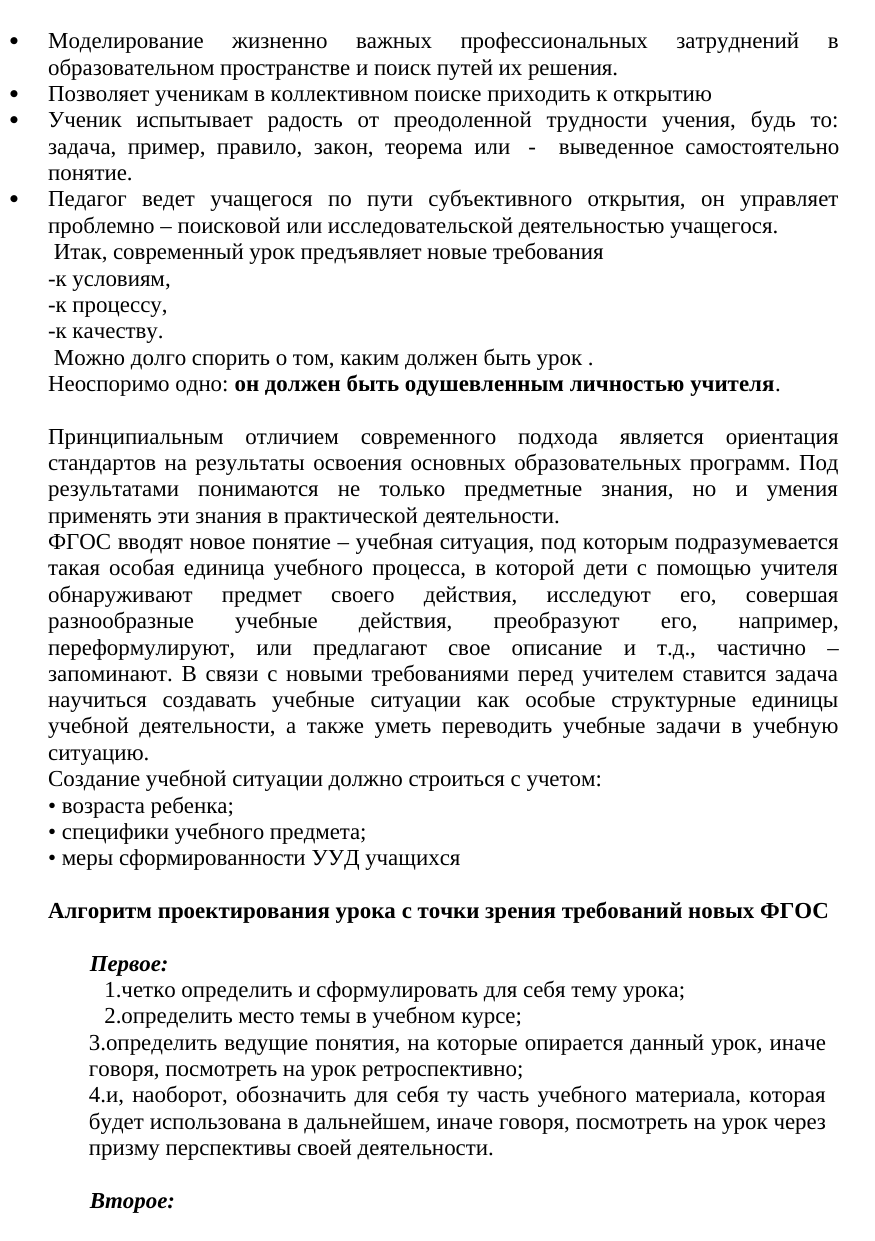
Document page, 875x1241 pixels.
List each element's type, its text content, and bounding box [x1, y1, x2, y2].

list Моделирование жизненно важных профессиональных затруднений в образовательном пространстве и поиск путей их решения. [10, 27, 840, 80]
text Итак, современный урок предъявляет новые требования [48, 238, 840, 264]
text 3.определить ведущие понятия, на которые опирается данный урок, иначе говоря, посмотреть на урок ретроспективно; [89, 1029, 827, 1082]
text Второе: [89, 1187, 840, 1213]
list Педагог ведет учащегося по пути субъективного открытия, он управляет проблемно – поисковой или исследовательской деятельностью учащегося. [10, 186, 840, 238]
text Можно долго спорить о том, каким должен быть урок . [48, 344, 840, 370]
text -к процессу, [48, 291, 840, 317]
text Принципиальным отличием современного подхода является ориентация стандартов на результаты освоения основных образовательных программ. Под результатами понимаются не только предметные знания, но и умения применять эти знания в практической деятельности. [48, 396, 840, 528]
text ФГОС вводят новое понятие – учебная ситуация, под которым подразумевается такая особая единица учебного процесса, в которой дети с помощью учителя обнаруживают предмет своего действия, исследуют его, совершая разнообразные учебные действия, преобразуют его, например, переформулируют, или предлагают свое описание и т.д., частично – запоминают. В связи с новыми требованиями перед учителем ставится задача научиться создавать учебные ситуации как особые структурные единицы учебной деятельности, а также уметь переводить учебные задачи в учебную ситуацию. [48, 528, 840, 765]
text Алгоритм проектирования урока с точки зрения требований новых ФГОС [48, 897, 867, 923]
text Создание учебной ситуации должно строиться с учетом: [48, 765, 840, 792]
list Позволяет ученикам в коллективном поиске приходить к открытию [10, 80, 840, 106]
text 2.определить место темы в учебном курсе; [104, 1002, 840, 1029]
text • меры сформированности УУД учащихся [48, 844, 840, 871]
text Первое: [89, 950, 840, 976]
text • специфики учебного предмета; [48, 818, 840, 844]
text 4.и, наоборот, обозначить для себя ту часть учебного материала, которая будет использована в дальнейшем, иначе говоря, посмотреть на урок через призму перспективы своей деятельности. [89, 1082, 827, 1161]
text 1.четко определить и сформулировать для себя тему урока; [104, 976, 840, 1002]
text • возраста ребенка; [48, 792, 840, 818]
list Ученик испытывает радость от преодоленной трудности учения, будь то: задача, пример, правило, закон, теорема или - выведенное самостоятельно понятие. [10, 106, 840, 186]
text Неоспоримо одно: он должен быть одушевленным личностью учителя. [48, 370, 840, 396]
text -к условиям, [48, 264, 840, 291]
text -к качеству. [48, 317, 840, 344]
